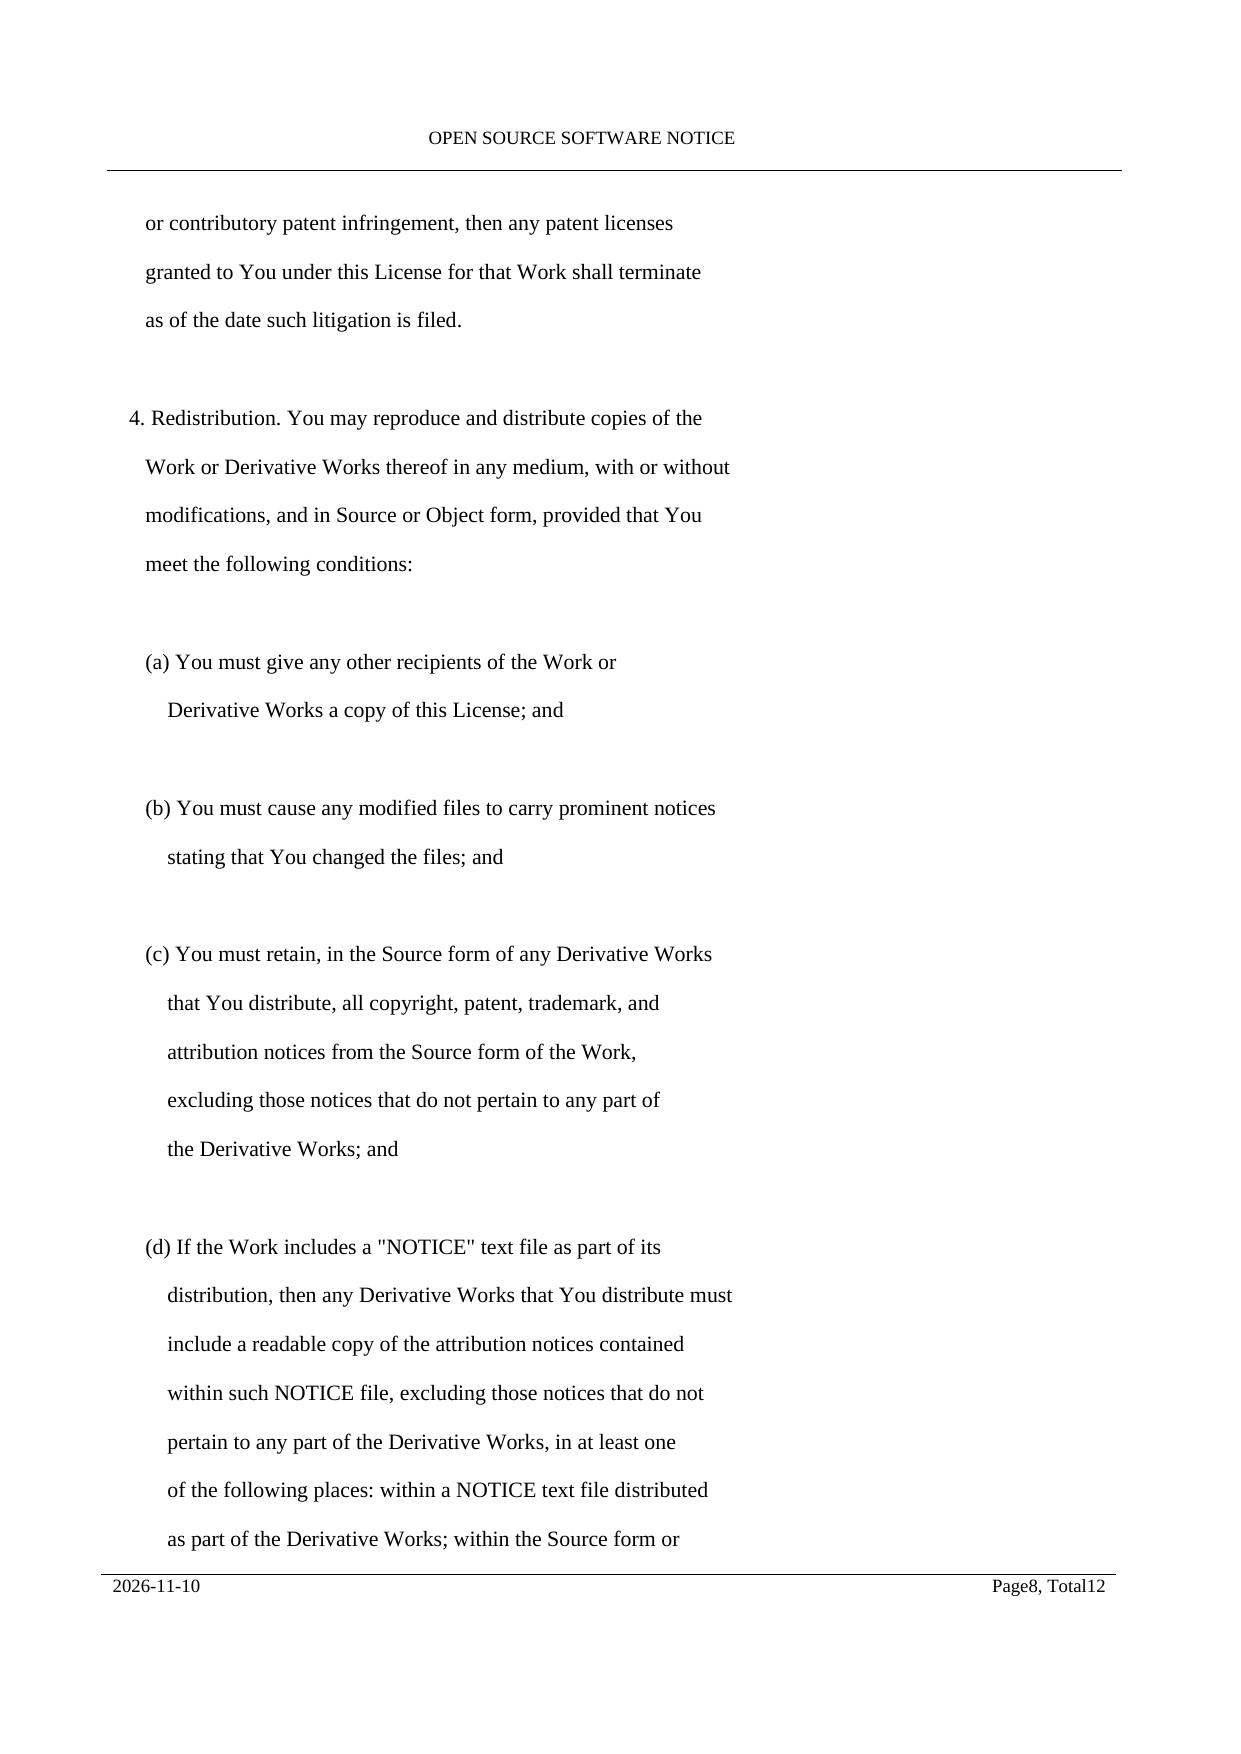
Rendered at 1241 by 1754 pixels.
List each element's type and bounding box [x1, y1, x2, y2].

text [112, 206, 1128, 1555]
